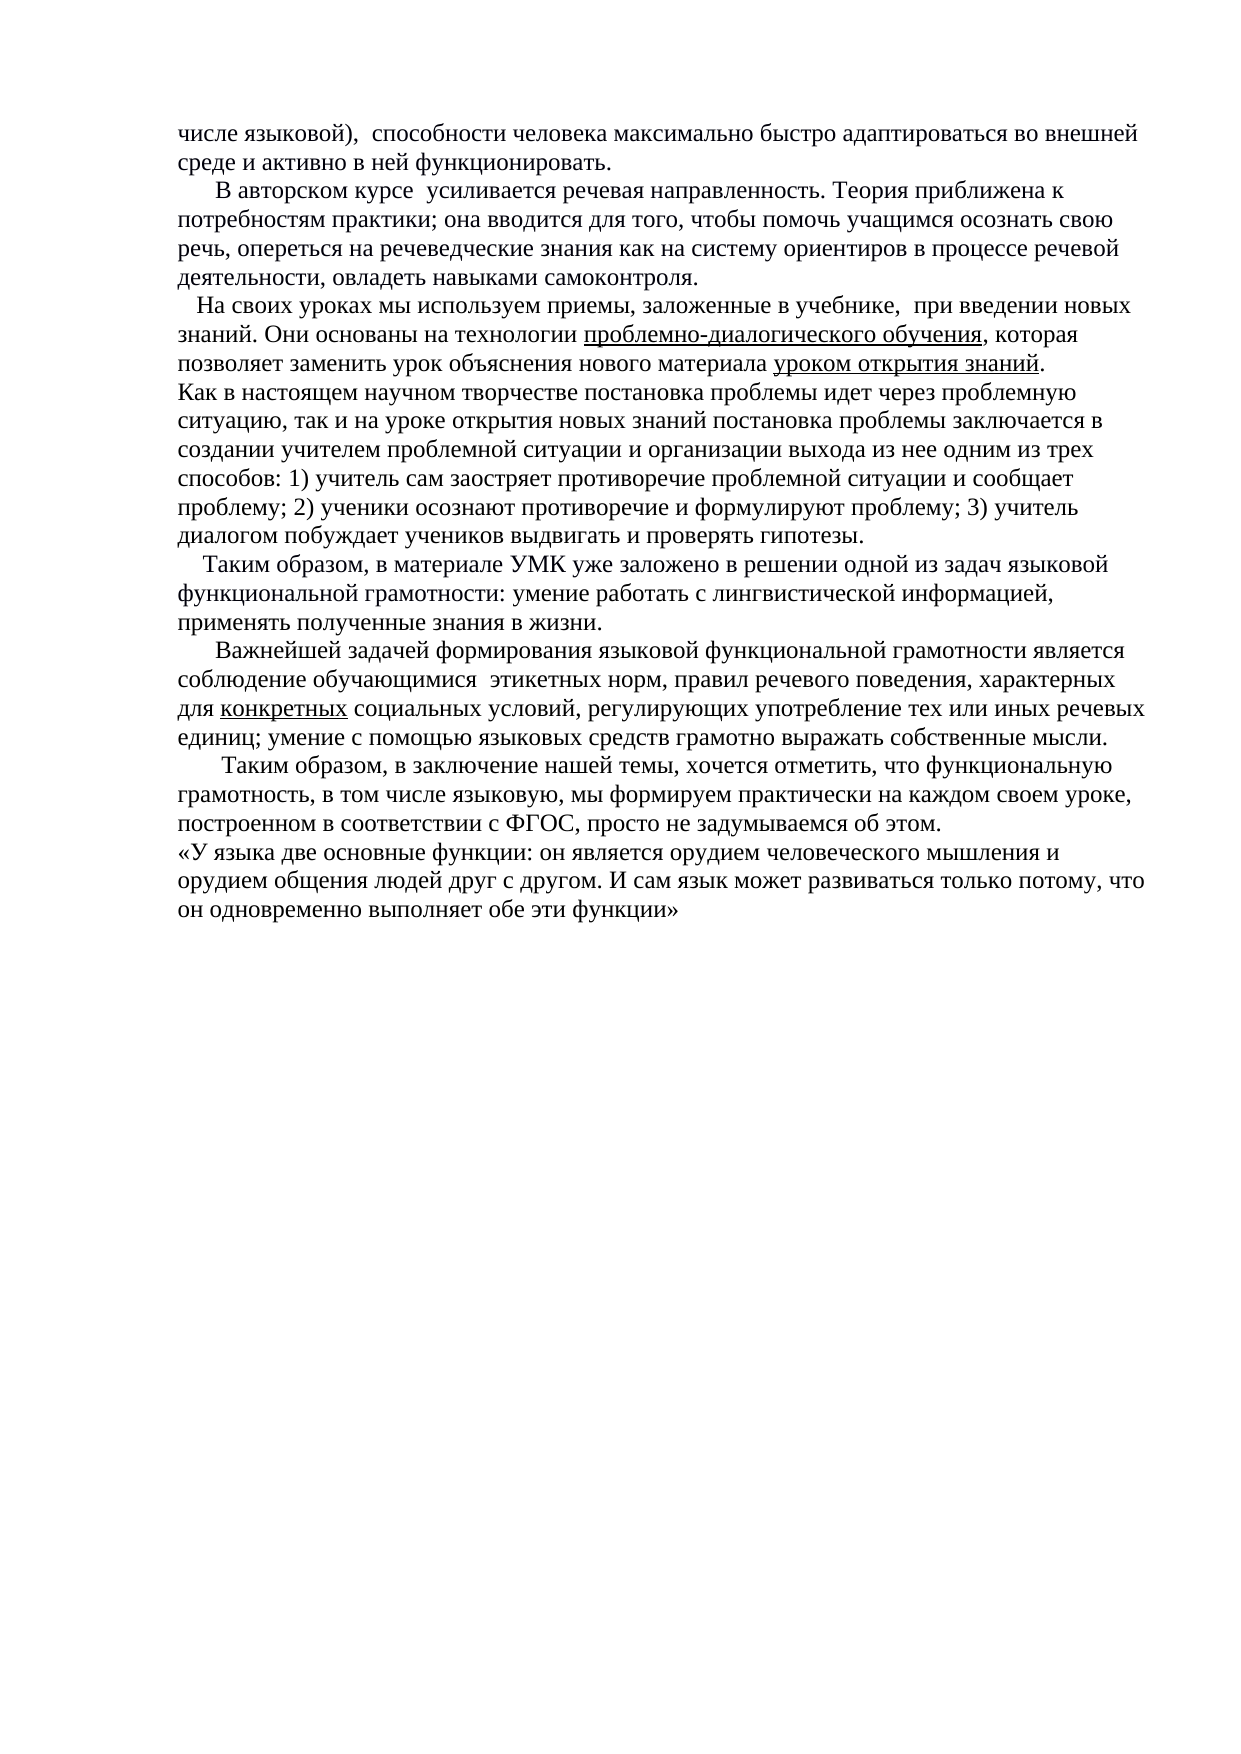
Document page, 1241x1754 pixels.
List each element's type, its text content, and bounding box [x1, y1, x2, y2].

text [177, 118, 1152, 176]
text В авторском курсе усиливается речевая направленность. Теория приближена к потребностям практики; она вводится для того, чтобы помочь учащимся осознать свою речь, опереться на речеведческие знания как на систему ориентиров в процессе речевой деятельности, овладеть навыками самоконтроля. [177, 176, 1152, 291]
text Таким образом, в заключение нашей темы, хочется отметить, что функциональную грамотность, в том числе языковую, мы формируем практически на каждом своем уроке, построенном в соответствии с ФГОС, просто не задумываемся об этом. [177, 751, 1152, 837]
text «У языка две основные функции: он является орудием человеческого мышления и орудием общения людей друг с другом. И сам язык может развиваться только потому, что он одновременно выполняет обе эти функции» [177, 837, 1152, 923]
text Таким образом, в материале УМК уже заложено в решении одной из задач языковой функциональной грамотности: умение работать с лингвистической информацией, применять полученные знания в жизни. [177, 549, 1152, 636]
text Важнейшей задачей формирования языковой функциональной грамотности является соблюдение обучающимися этикетных норм, правил речевого поведения, характерных для конкретных социальных условий, регулирующих употребление тех или иных речевых единиц; умение с помощью языковых средств грамотно выражать собственные мысли. [177, 636, 1152, 751]
text Как в настоящем научном творчестве постановка проблемы идет через проблемную ситуацию, так и на уроке открытия новых знаний постановка проблемы заключается в создании учителем проблемной ситуации и организации выхода из нее одним из трех способов: 1) учитель сам заостряет противоречие проблемной ситуации и сообщает проблему; 2) ученики осознают противоречие и формулируют проблему; 3) учитель диалогом побуждает учеников выдвигать и проверять гипотезы. [865, 377, 1152, 549]
